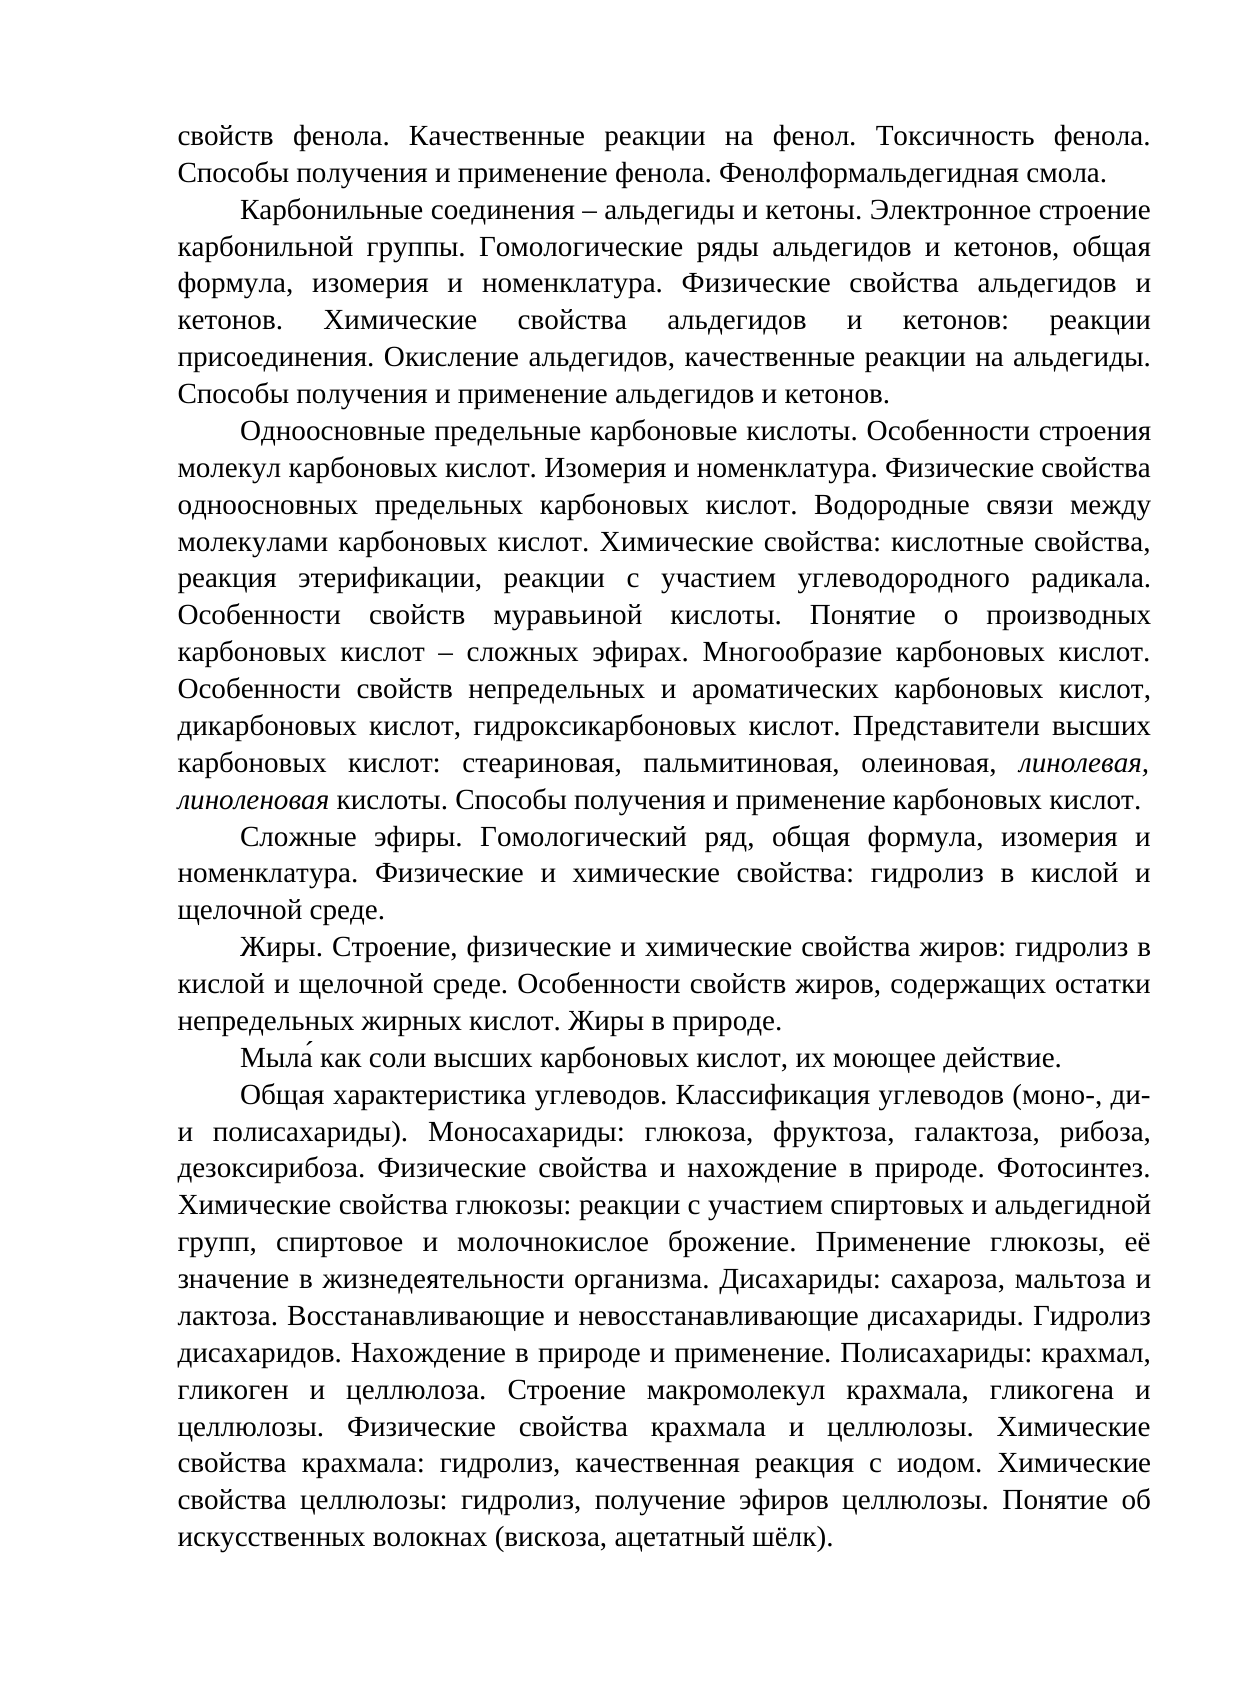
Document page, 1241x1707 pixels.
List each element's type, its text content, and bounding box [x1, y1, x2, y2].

text Общая характеристика углеводов. Классификация углеводов (моно-, ди- и полисахариды). Моносахариды: глюкоза, фруктоза, галактоза, рибоза, дезоксирибоза. Физические свойства и нахождение в природе. Фотосинтез. Химические свойства глюкозы: реакции с участием спиртовых и альдегидной групп, спиртовое и молочнокислое брожение. Применение глюкозы, её значение в жизнедеятельности организма. Дисахариды: сахароза, мальтоза и лактоза. Восстанавливающие и невосстанавливающие дисахариды. Гидролиз дисахаридов. Нахождение в природе и применение. Полисахариды: крахмал, гликоген и целлюлоза. Строение макромолекул крахмала, гликогена и целлюлозы. Физические свойства крахмала и целлюлозы. Химические свойства крахмала: гидролиз, качественная реакция с иодом. Химические свойства целлюлозы: гидролиз, получение эфиров целлюлозы. Понятие об искусственных волокнах (вискоза, ацетатный шёлк). [177, 1077, 1152, 1553]
text Одноосновные предельные карбоновые кислоты. Особенности строения молекул карбоновых кислот. Изомерия и номенклатура. Физические свойства одноосновных предельных карбоновых кислот. Водородные связи между молекулами карбоновых кислот. Химические свойства: кислотные свойства, реакция этерификации, реакции с участием углеводородного радикала. Особенности свойств муравьиной кислоты. Понятие о производных карбоновых кислот – сложных эфирах. Многообразие карбоновых кислот. Особенности свойств непредельных и ароматических карбоновых кислот, дикарбоновых кислот, гидроксикарбоновых кислот. Представители высших карбоновых кислот: стеариновая, пальмитиновая, олеиновая, линолевая, линоленовая кислоты. Способы получения и применение карбоновых кислот. [177, 413, 1152, 815]
text Сложные эфиры. Гомологический ряд, общая формула, изомерия и номенклатура. Физические и химические свойства: гидролиз в кислой и щелочной среде. [177, 819, 1152, 926]
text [177, 118, 1152, 188]
text Карбонильные соединения – альдегиды и кетоны. Электронное строение карбонильной группы. Гомологические ряды альдегидов и кетонов, общая формула, изомерия и номенклатура. Физические свойства альдегидов и кетонов. Химические свойства альдегидов и кетонов: реакции присоединения. Окисление альдегидов, качественные реакции на альдегиды. Способы получения и применение альдегидов и кетонов. [177, 192, 1152, 410]
text Жиры. Строение, физические и химические свойства жиров: гидролиз в кислой и щелочной среде. Особенности свойств жиров, содержащих остатки непредельных жирных кислот. Жиры в природе. [177, 929, 1152, 1037]
text Мыла́ как соли высших карбоновых кислот, их моющее действие. [177, 1040, 1152, 1073]
